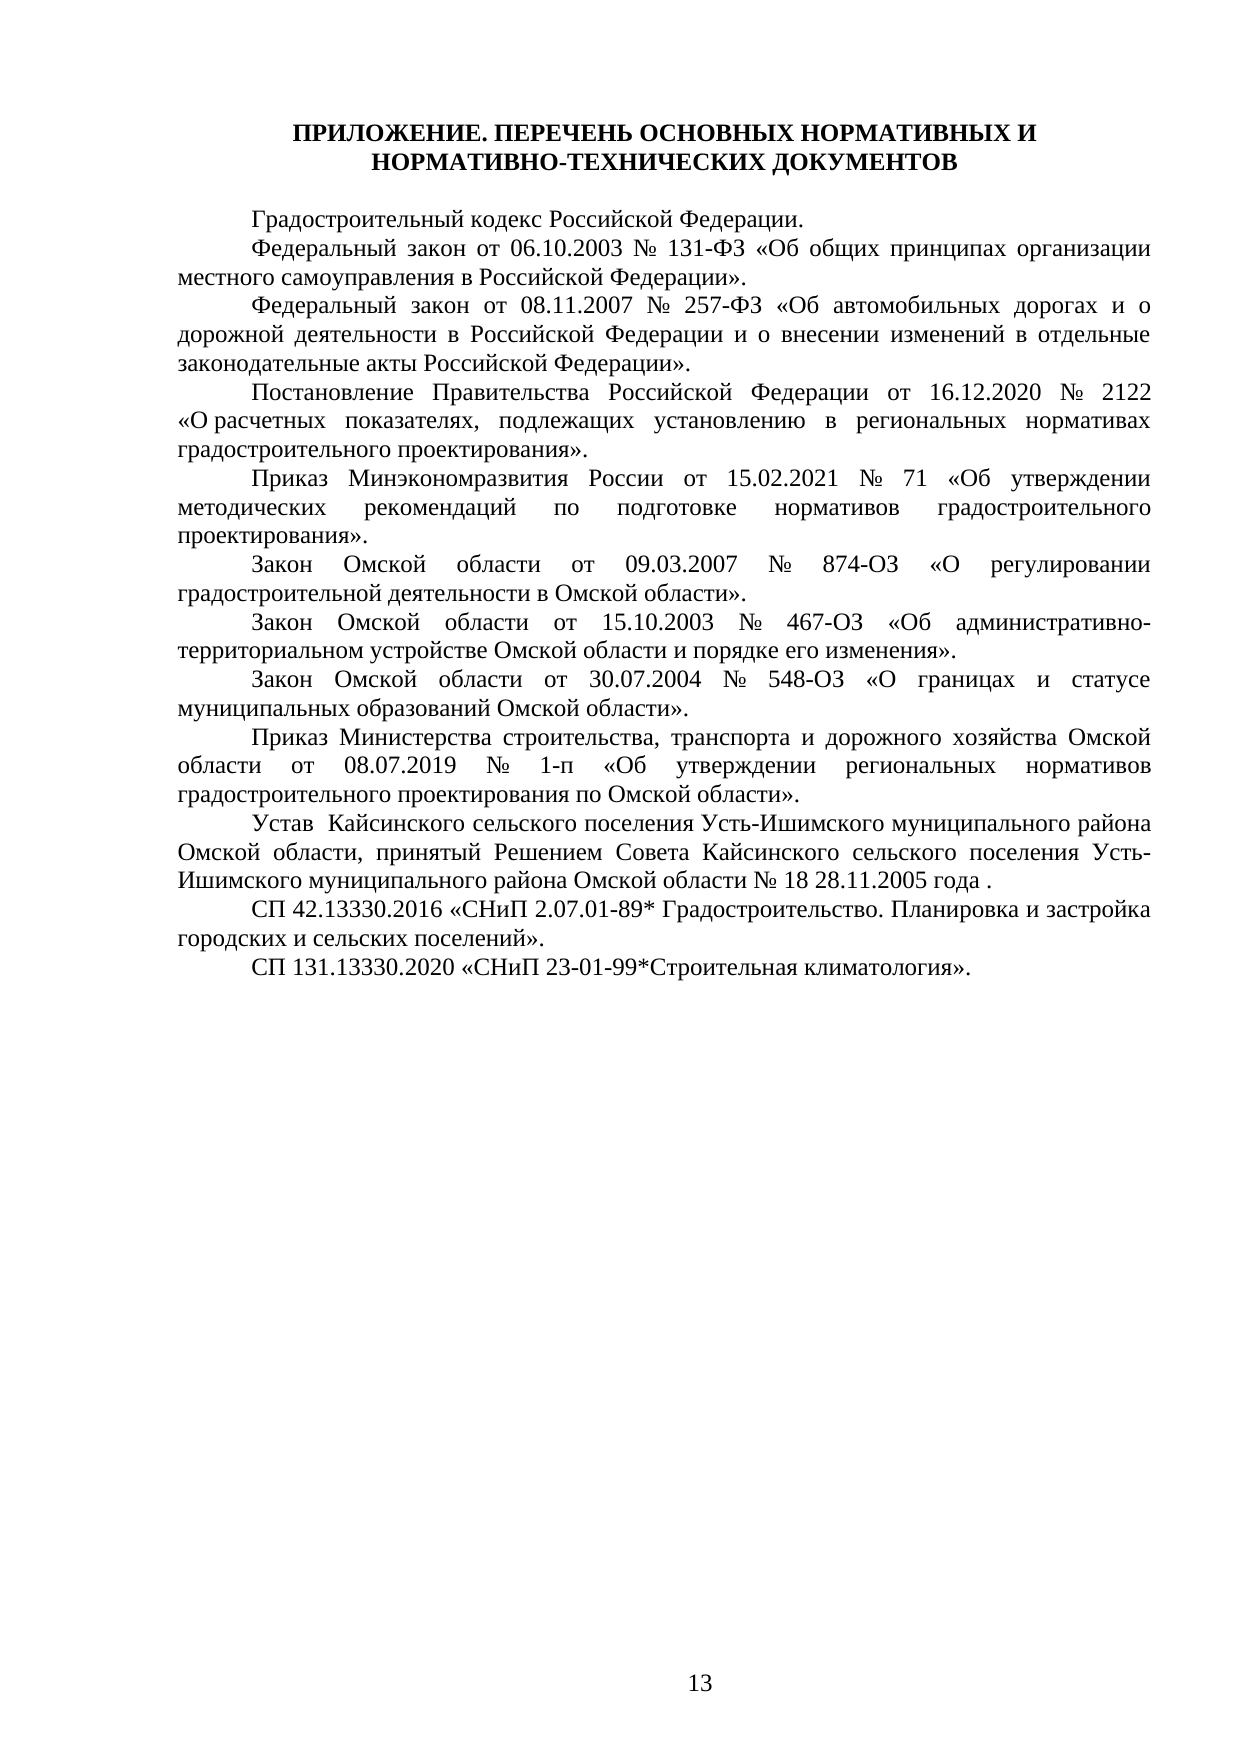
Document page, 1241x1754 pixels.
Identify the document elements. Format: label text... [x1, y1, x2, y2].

text Градостроительный кодекс Российской Федерации. [177, 204, 1152, 233]
text Федеральный закон от 08.11.2007 № 257-ФЗ «Об автомобильных дорогах и о дорожной деятельности в Российской Федерации и о внесении изменений в отдельные законодательные акты Российской Федерации». [177, 291, 1152, 377]
text НОРМАТИВНО-ТЕХНИЧЕСКИХ ДОКУМЕНТОВ [177, 147, 1152, 176]
text Приказ Министерства строительства, транспорта и дорожного хозяйства Омской области от 08.07.2019 № 1-п «Об утверждении региональных нормативов градостроительного проектирования по Омской области». [177, 722, 1152, 808]
text Постановление Правительства Российской Федерации от 16.12.2020 № 2122 «О расчетных показателях, подлежащих установлению в региональных нормативах градостроительного проектирования». [177, 377, 1152, 463]
text СП 131.13330.2020 «СНиП 23-01-99*Строительная климатология». [177, 952, 1152, 981]
text ПРИЛОЖЕНИЕ. ПЕРЕЧЕНЬ ОСНОВНЫХ НОРМАТИВНЫХ И [177, 118, 1152, 147]
text Устав Кайсинского сельского поселения Усть-Ишимского муниципального района Омской области, принятый Решением Совета Кайсинского сельского поселения Усть-Ишимского муниципального района Омской области № 18 28.11.2005 года . [177, 808, 1152, 894]
text Закон Омской области от 15.10.2003 № 467-ОЗ «Об административно-территориальном устройстве Омской области и порядке его изменения». [177, 607, 1152, 664]
text СП 42.13330.2016 «СНиП 2.07.01-89* Градостроительство. Планировка и застройка городских и сельских поселений». [177, 894, 1152, 952]
text Закон Омской области от 30.07.2004 № 548-ОЗ «О границах и статусе муниципальных образований Омской области». [177, 664, 1152, 722]
text Закон Омской области от 09.03.2007 № 874-ОЗ «О регулировании градостроительной деятельности в Омской области». [177, 549, 1152, 607]
text Федеральный закон от 06.10.2003 № 131-ФЗ «Об общих принципах организации местного самоуправления в Российской Федерации». [177, 233, 1152, 291]
text Приказ Минэкономразвития России от 15.02.2021 № 71 «Об утверждении методических рекомендаций по подготовке нормативов градостроительного проектирования». [177, 463, 1152, 549]
